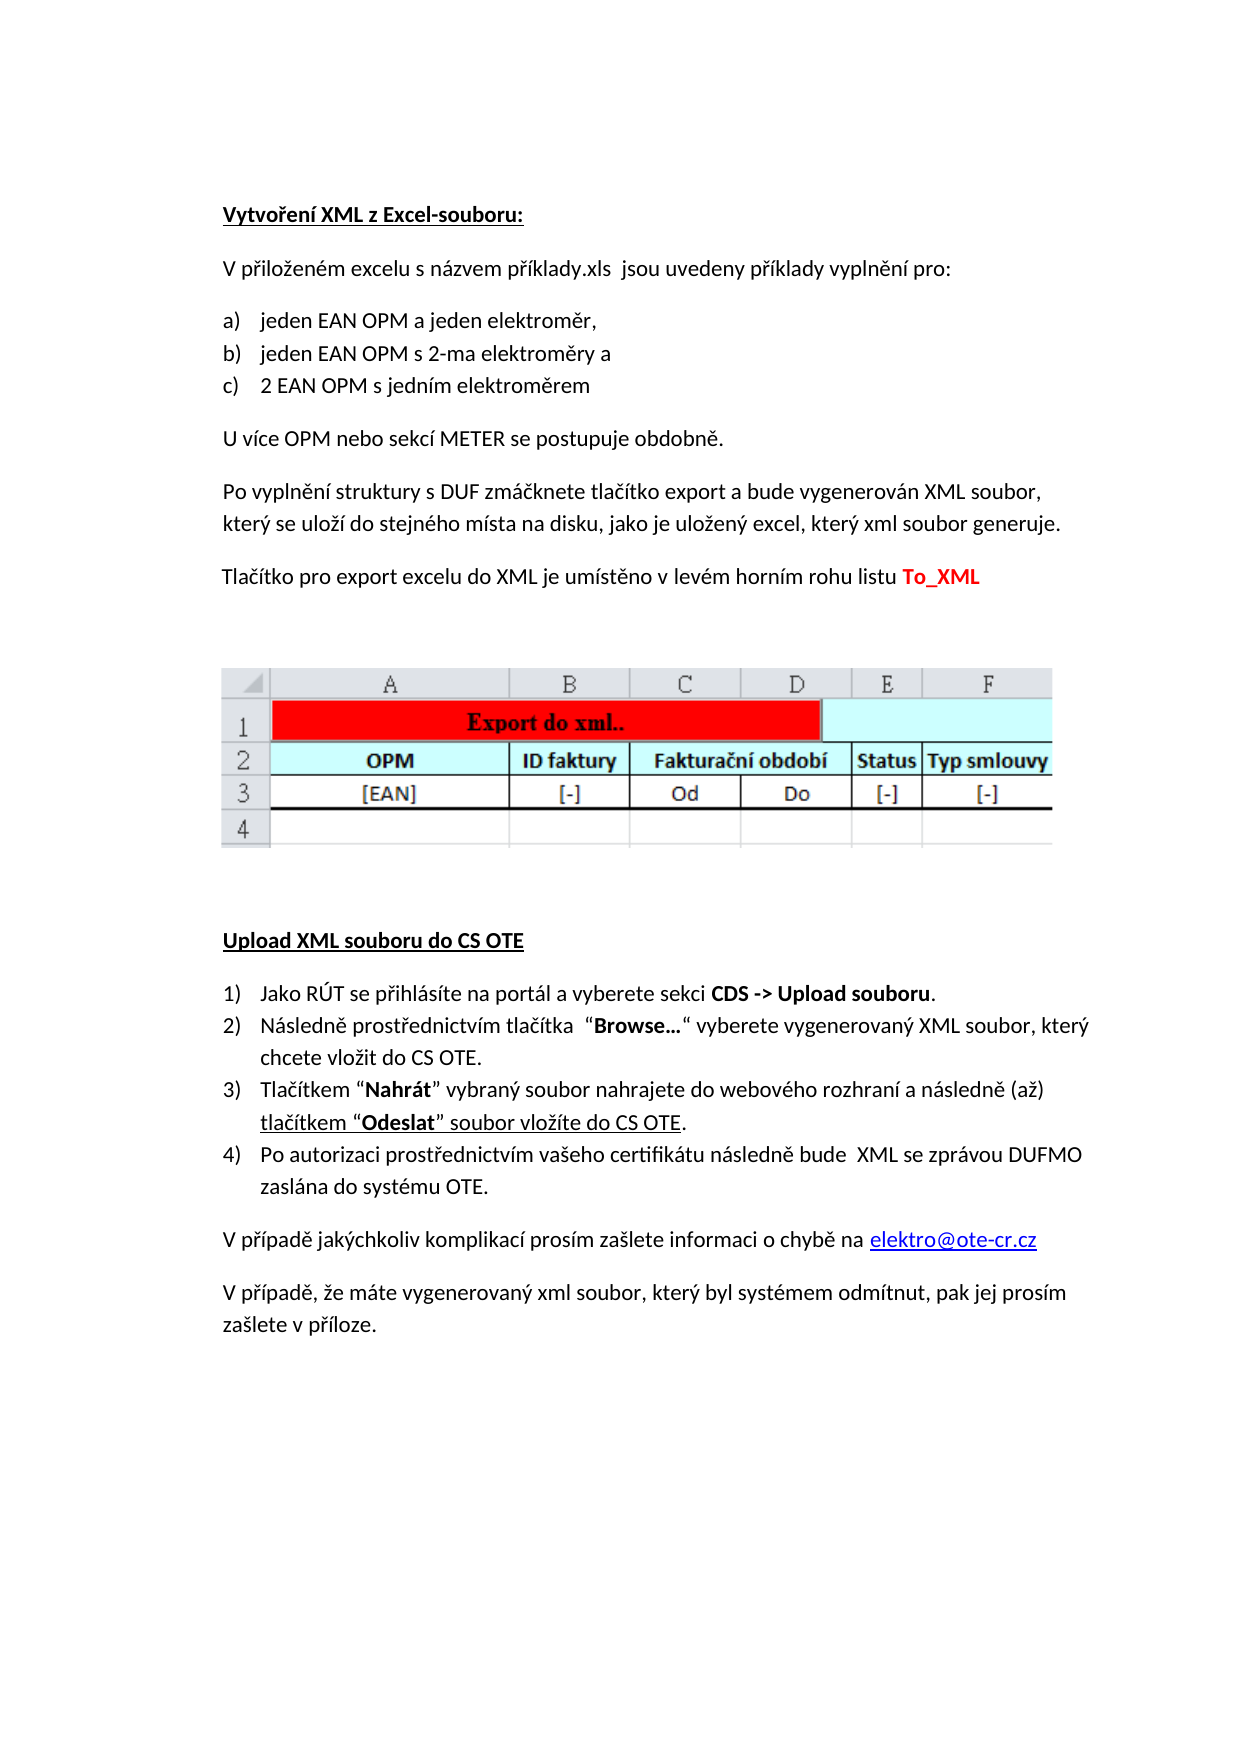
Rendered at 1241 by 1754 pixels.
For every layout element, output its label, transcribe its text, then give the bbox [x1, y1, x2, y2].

list Tlačítkem “Nahrát” vybraný soubor nahrajete do webového rozhraní a následně (až) tlačítkem “Odeslat” soubor vložíte do CS OTE. [223, 1076, 1093, 1136]
text Upload XML souboru do CS OTE [223, 926, 1093, 954]
text U více OPM nebo sekcí METER se postupuje obdobně. [223, 424, 1093, 452]
list Po autorizaci prostřednictvím vašeho certifikátu následně bude XML se zprávou DUFMO zaslána do systému OTE. [223, 1140, 1093, 1200]
text V případě, že máte vygenerovaný xml soubor, který byl systémem odmítnut, pak jej prosím zašlete v příloze. [223, 1278, 1093, 1338]
text V případě jakýchkoliv komplikací prosím zašlete informaci o chybě na elektro@ote-cr.cz [223, 1225, 1093, 1253]
text V přiloženém excelu s názvem příklady.xls jsou uvedeny příklady vyplnění pro: [223, 254, 1093, 282]
list Následně prostřednictvím tlačítka “Browse…“ vyberete vygenerovaný XML soubor, který chcete vložit do CS OTE. [223, 1011, 1093, 1071]
text Po vyplnění struktury s DUF zmáčknete tlačítko export a bude vygenerován XML soubor, který se uloží do stejného místa na disku, jako je uložený excel, který xml soubor generuje. [223, 477, 1093, 537]
text Vytvoření XML z Excel-souboru: [223, 201, 1093, 229]
text Tlačítko pro export excelu do XML je umístěno v levém horním rohu listu To_XML [148, 562, 1093, 590]
picture [221, 668, 1053, 848]
list 2 EAN OPM s jedním elektroměrem [223, 371, 1093, 399]
list jeden EAN OPM s 2-ma elektroměry a [223, 339, 1093, 367]
list jeden EAN OPM a jeden elektroměr, [223, 307, 1093, 335]
list Jako RÚT se přihlásíte na portál a vyberete sekci CDS -> Upload souboru. [223, 979, 1093, 1007]
